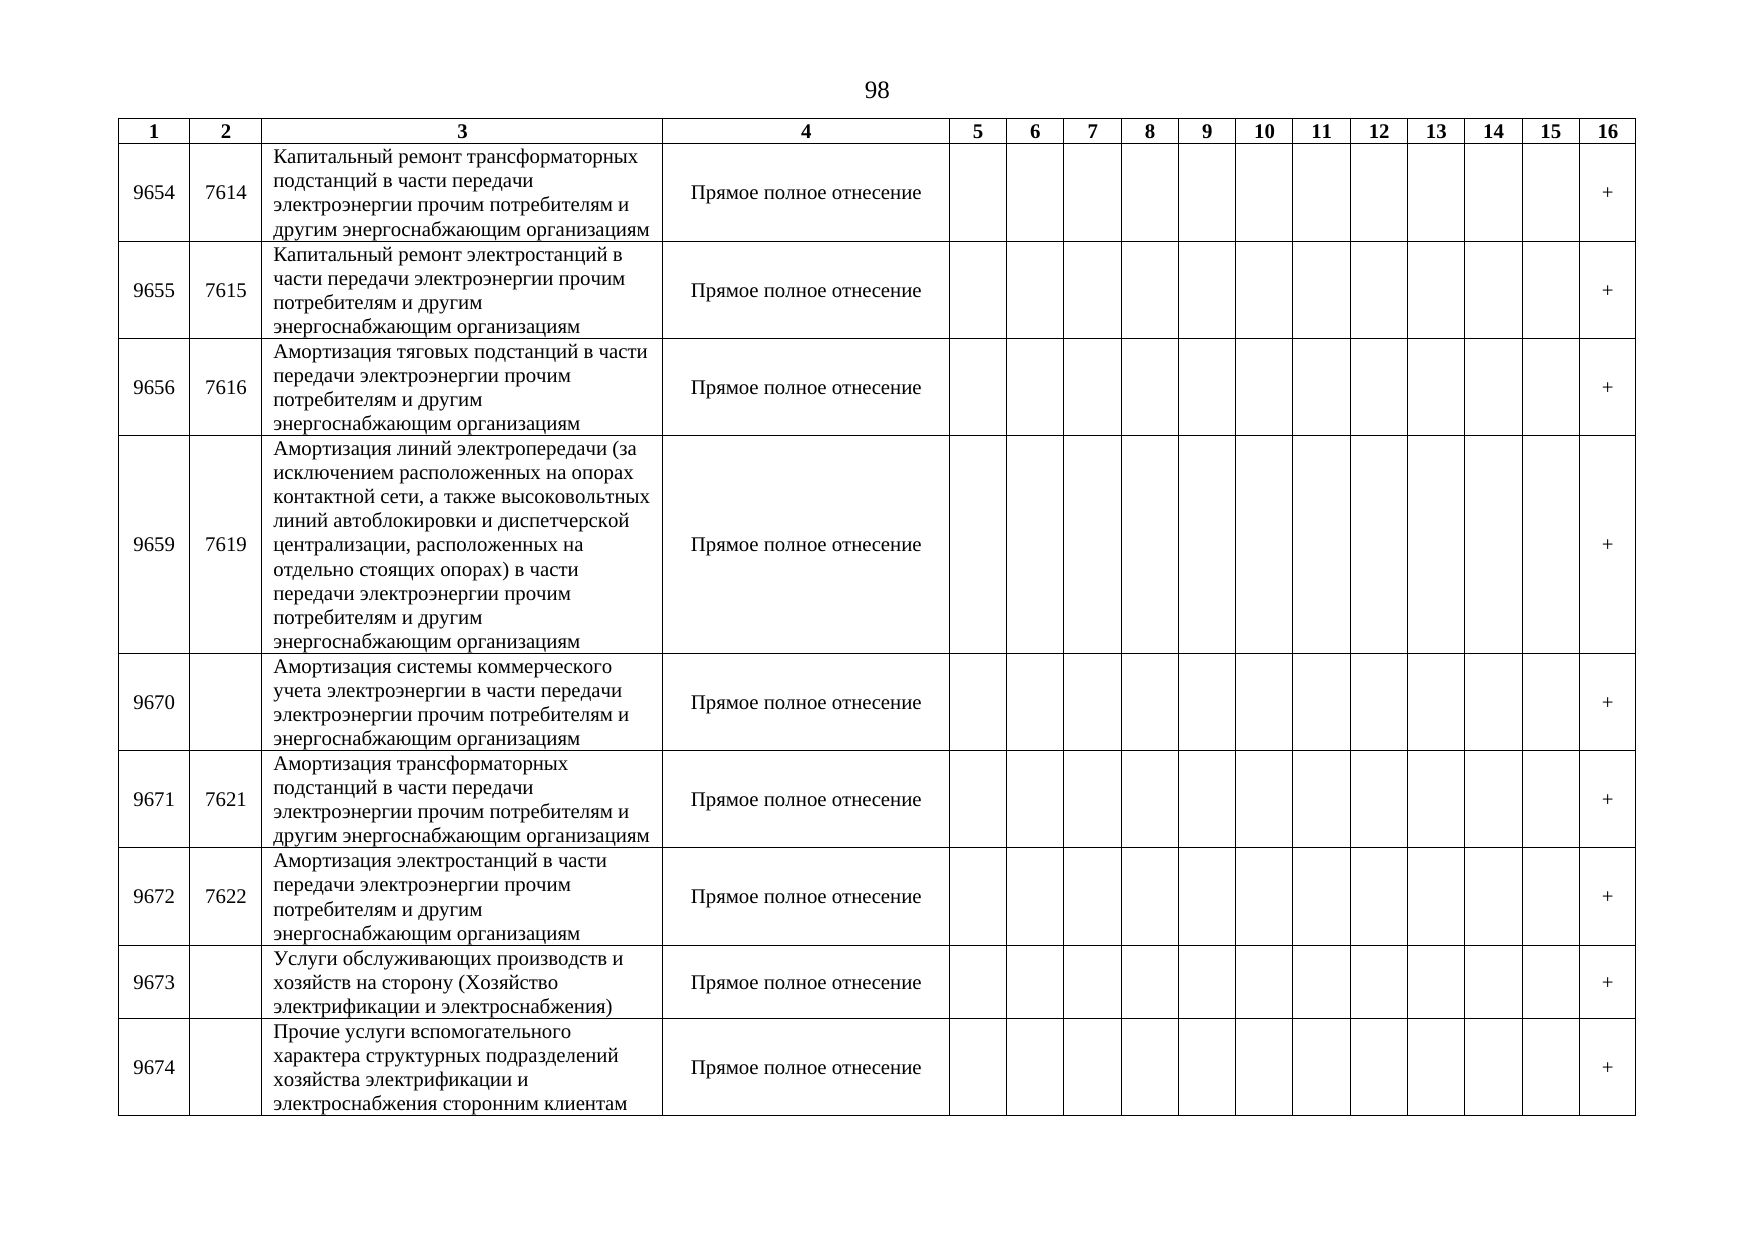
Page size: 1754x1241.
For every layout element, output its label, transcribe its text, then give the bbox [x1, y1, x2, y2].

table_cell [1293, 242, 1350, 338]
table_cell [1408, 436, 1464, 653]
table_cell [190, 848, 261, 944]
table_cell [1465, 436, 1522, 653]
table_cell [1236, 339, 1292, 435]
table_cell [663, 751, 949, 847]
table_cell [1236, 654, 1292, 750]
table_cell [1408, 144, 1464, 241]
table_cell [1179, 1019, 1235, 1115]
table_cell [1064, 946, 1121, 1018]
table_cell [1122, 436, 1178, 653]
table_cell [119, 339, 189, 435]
table_header 13 [1408, 119, 1464, 143]
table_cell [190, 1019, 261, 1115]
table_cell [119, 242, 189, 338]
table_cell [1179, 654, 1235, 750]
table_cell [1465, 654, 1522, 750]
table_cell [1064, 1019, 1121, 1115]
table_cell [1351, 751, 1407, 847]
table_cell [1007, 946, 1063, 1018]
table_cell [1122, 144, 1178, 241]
table_header 11 [1293, 119, 1350, 143]
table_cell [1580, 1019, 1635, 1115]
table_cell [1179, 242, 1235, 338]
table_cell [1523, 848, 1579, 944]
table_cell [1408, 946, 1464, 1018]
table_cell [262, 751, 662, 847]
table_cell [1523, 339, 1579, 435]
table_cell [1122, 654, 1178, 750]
table_header 14 [1465, 119, 1522, 143]
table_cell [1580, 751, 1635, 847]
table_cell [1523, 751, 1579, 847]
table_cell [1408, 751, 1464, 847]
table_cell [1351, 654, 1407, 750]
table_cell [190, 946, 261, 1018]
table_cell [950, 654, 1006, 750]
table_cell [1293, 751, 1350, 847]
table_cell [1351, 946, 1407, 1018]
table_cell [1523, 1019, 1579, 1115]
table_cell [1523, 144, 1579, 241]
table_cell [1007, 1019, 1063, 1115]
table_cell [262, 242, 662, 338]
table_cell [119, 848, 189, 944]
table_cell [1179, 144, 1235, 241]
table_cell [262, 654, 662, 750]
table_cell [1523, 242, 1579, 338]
table_header 6 [1007, 119, 1063, 143]
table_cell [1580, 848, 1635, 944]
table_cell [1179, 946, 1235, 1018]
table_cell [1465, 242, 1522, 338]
table_header 15 [1523, 119, 1579, 143]
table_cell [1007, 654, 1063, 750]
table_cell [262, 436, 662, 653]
table_header 7 [1064, 119, 1121, 143]
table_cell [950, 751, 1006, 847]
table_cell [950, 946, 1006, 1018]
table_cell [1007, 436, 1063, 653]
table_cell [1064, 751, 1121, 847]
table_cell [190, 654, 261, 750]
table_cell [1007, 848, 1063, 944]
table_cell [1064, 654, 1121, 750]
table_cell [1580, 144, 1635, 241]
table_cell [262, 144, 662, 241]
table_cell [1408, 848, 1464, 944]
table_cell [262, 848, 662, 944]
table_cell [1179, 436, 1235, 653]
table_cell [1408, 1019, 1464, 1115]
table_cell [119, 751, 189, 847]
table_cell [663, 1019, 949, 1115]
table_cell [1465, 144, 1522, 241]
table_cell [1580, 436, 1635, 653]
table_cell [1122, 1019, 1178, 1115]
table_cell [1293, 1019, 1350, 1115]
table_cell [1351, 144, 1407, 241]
table_header 4 [663, 119, 949, 143]
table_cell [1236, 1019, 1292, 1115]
table_header 1 [119, 119, 189, 143]
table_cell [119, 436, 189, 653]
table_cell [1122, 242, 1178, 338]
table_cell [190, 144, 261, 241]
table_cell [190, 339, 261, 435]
table_header 16 [1580, 119, 1635, 143]
table_header 12 [1351, 119, 1407, 143]
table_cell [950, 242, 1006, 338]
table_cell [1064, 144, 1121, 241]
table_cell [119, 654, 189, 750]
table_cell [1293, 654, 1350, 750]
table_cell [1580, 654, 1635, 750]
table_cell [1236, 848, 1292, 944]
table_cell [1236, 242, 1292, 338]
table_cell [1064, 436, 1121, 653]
table_header 10 [1236, 119, 1292, 143]
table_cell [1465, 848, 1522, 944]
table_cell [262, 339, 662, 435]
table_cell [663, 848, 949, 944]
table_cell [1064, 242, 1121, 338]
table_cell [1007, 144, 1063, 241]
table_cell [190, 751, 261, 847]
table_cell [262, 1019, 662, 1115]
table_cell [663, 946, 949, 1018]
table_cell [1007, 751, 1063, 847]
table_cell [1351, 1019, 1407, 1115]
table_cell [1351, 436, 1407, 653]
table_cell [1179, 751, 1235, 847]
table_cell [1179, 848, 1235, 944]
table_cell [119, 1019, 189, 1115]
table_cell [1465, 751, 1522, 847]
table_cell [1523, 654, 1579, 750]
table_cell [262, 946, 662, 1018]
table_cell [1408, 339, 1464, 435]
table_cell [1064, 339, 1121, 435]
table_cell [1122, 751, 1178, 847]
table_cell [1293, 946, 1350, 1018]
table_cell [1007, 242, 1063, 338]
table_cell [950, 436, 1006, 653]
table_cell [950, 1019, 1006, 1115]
table_header 3 [262, 119, 662, 143]
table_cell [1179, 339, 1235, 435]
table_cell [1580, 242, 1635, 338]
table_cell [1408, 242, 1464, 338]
table_header 5 [950, 119, 1006, 143]
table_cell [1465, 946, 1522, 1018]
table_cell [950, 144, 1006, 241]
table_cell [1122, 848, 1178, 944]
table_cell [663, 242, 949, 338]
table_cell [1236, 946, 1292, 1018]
table_header 8 [1122, 119, 1178, 143]
table_header 9 [1179, 119, 1235, 143]
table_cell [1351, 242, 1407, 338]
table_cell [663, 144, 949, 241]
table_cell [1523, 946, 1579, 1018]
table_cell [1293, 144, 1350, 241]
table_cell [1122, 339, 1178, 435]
table_header 2 [190, 119, 261, 143]
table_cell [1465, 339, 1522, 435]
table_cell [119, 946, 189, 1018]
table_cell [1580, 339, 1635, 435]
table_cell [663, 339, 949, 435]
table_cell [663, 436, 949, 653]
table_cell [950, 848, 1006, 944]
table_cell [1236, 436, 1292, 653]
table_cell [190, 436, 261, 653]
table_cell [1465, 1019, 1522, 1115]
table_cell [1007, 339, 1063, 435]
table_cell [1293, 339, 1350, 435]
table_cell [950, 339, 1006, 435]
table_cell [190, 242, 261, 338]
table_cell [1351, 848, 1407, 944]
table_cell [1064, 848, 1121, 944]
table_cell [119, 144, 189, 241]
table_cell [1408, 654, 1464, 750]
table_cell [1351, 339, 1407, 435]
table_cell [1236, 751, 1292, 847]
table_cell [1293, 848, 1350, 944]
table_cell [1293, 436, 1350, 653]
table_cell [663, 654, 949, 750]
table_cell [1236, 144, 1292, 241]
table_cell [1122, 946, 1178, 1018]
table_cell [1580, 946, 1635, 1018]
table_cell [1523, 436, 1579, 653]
